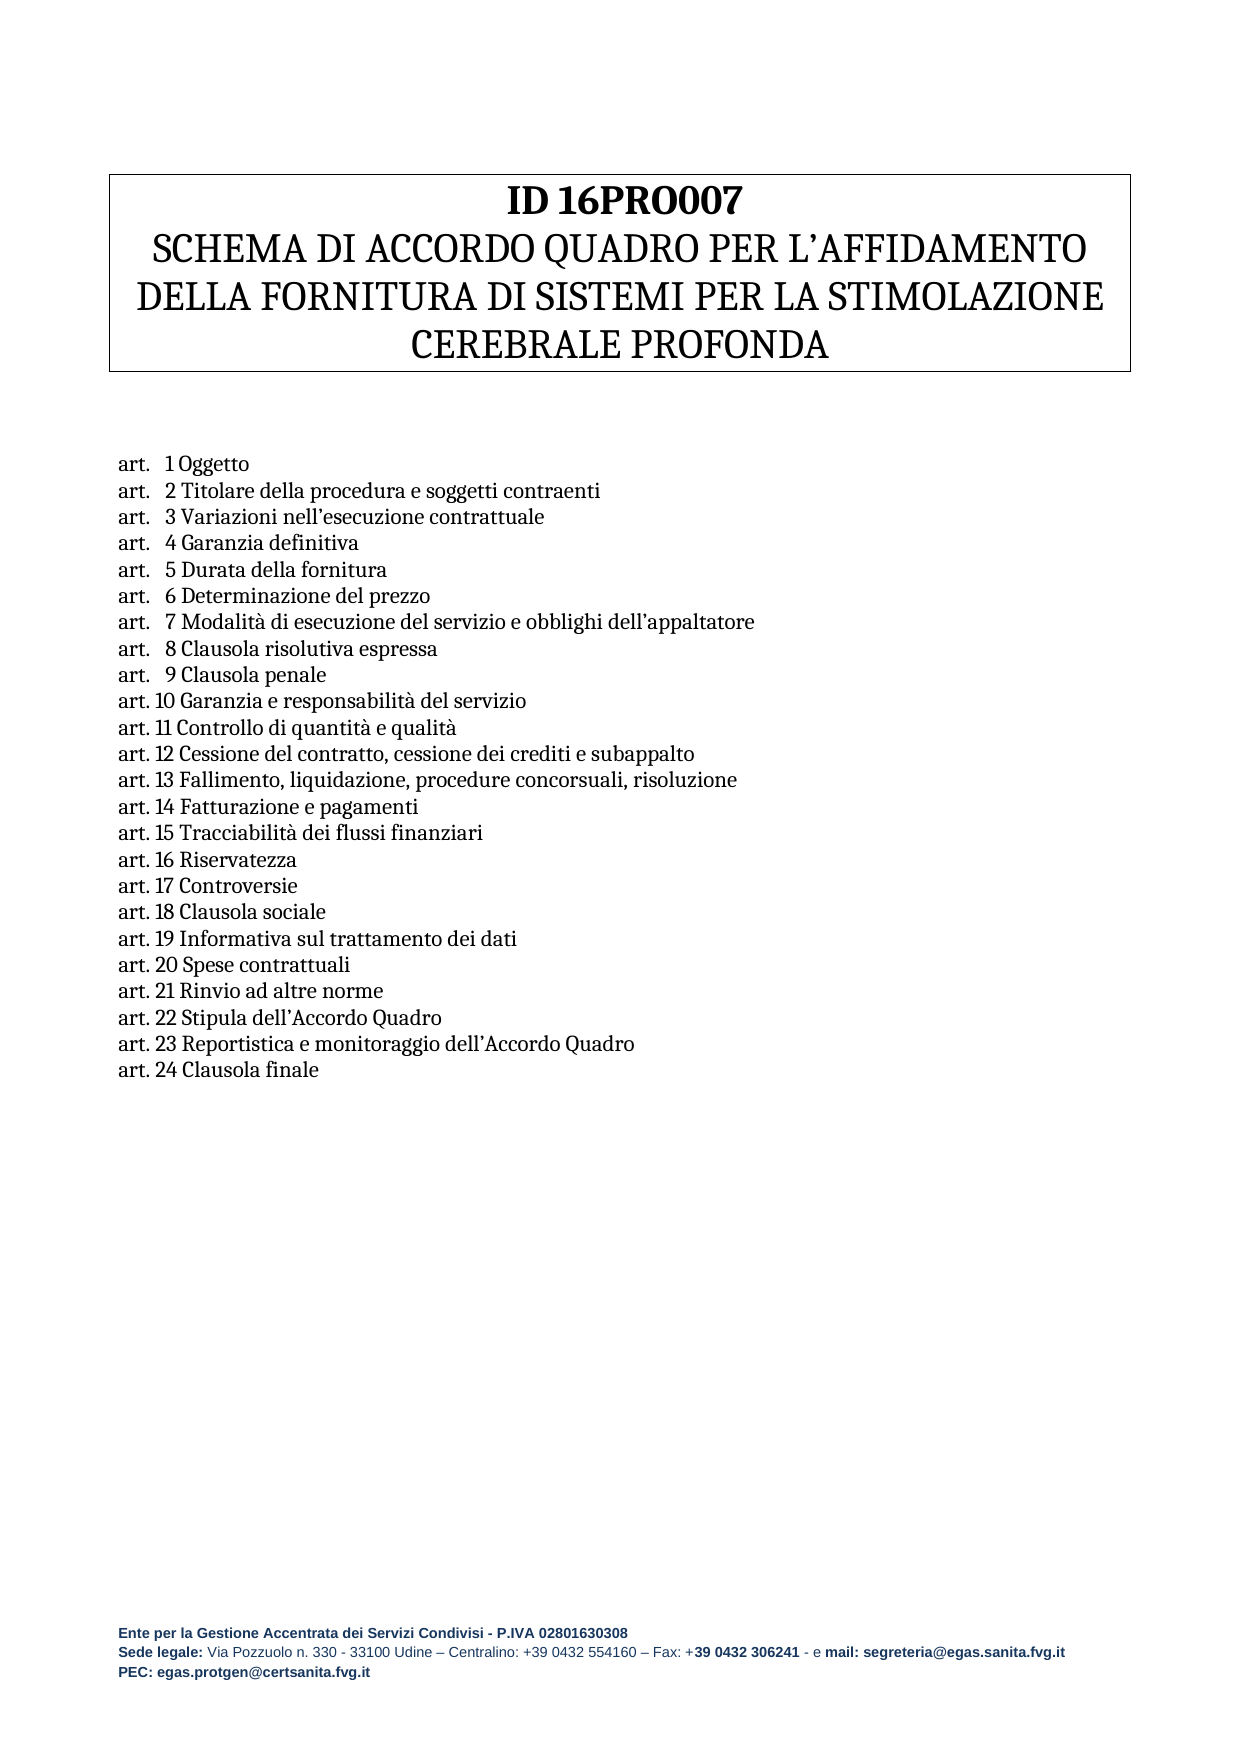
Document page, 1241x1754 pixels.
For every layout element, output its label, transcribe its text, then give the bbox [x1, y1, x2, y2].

text art. 16 Riservatezza [118, 846, 1122, 873]
text art. 17 Controversie [118, 873, 1122, 899]
text art. 14 Fatturazione e pagamenti [118, 794, 1122, 820]
text art. 22 Stipula dell’Accordo Quadro [118, 1004, 1122, 1031]
text art. 21 Rinvio ad altre norme [118, 978, 1122, 1004]
text art. 4 Garanzia definitiva [118, 530, 1122, 556]
text ID 16PRO007 [110, 175, 1130, 222]
text art. 11 Controllo di quantità e qualità [118, 714, 1122, 741]
text art. 20 Spese contrattuali [118, 952, 1122, 978]
text art. 2 Titolare della procedura e soggetti contraenti [118, 477, 1122, 504]
text art. 1 Oggetto [118, 451, 1122, 477]
text art. 8 Clausola risolutiva espressa [118, 636, 1122, 662]
text art. 9 Clausola penale [118, 662, 1122, 688]
text art. 24 Clausola finale [118, 1057, 1122, 1083]
text art. 13 Fallimento, liquidazione, procedure concorsuali, risoluzione [118, 767, 1122, 794]
text art. 10 Garanzia e responsabilità del servizio [118, 688, 1122, 714]
text art. 12 Cessione del contratto, cessione dei crediti e subappalto [118, 741, 1122, 767]
text art. 19 Informativa sul trattamento dei dati [118, 925, 1122, 952]
text SCHEMA DI ACCORDO QUADRO PER L’AFFIDAMENTO DELLA FORNITURA DI SISTEMI PER LA STIMOLAZIONE CEREBRALE PROFONDA [110, 222, 1130, 371]
text art. 6 Determinazione del prezzo [118, 583, 1122, 609]
text art. 3 Variazioni nell’esecuzione contrattuale [118, 504, 1122, 530]
text art. 18 Clausola sociale [118, 899, 1122, 925]
text art. 5 Durata della fornitura [118, 556, 1122, 583]
text art. 15 Tracciabilità dei flussi finanziari [118, 820, 1122, 846]
text art. 23 Reportistica e monitoraggio dell’Accordo Quadro [118, 1031, 1122, 1057]
text art. 7 Modalità di esecuzione del servizio e obblighi dell’appaltatore [118, 609, 1122, 636]
